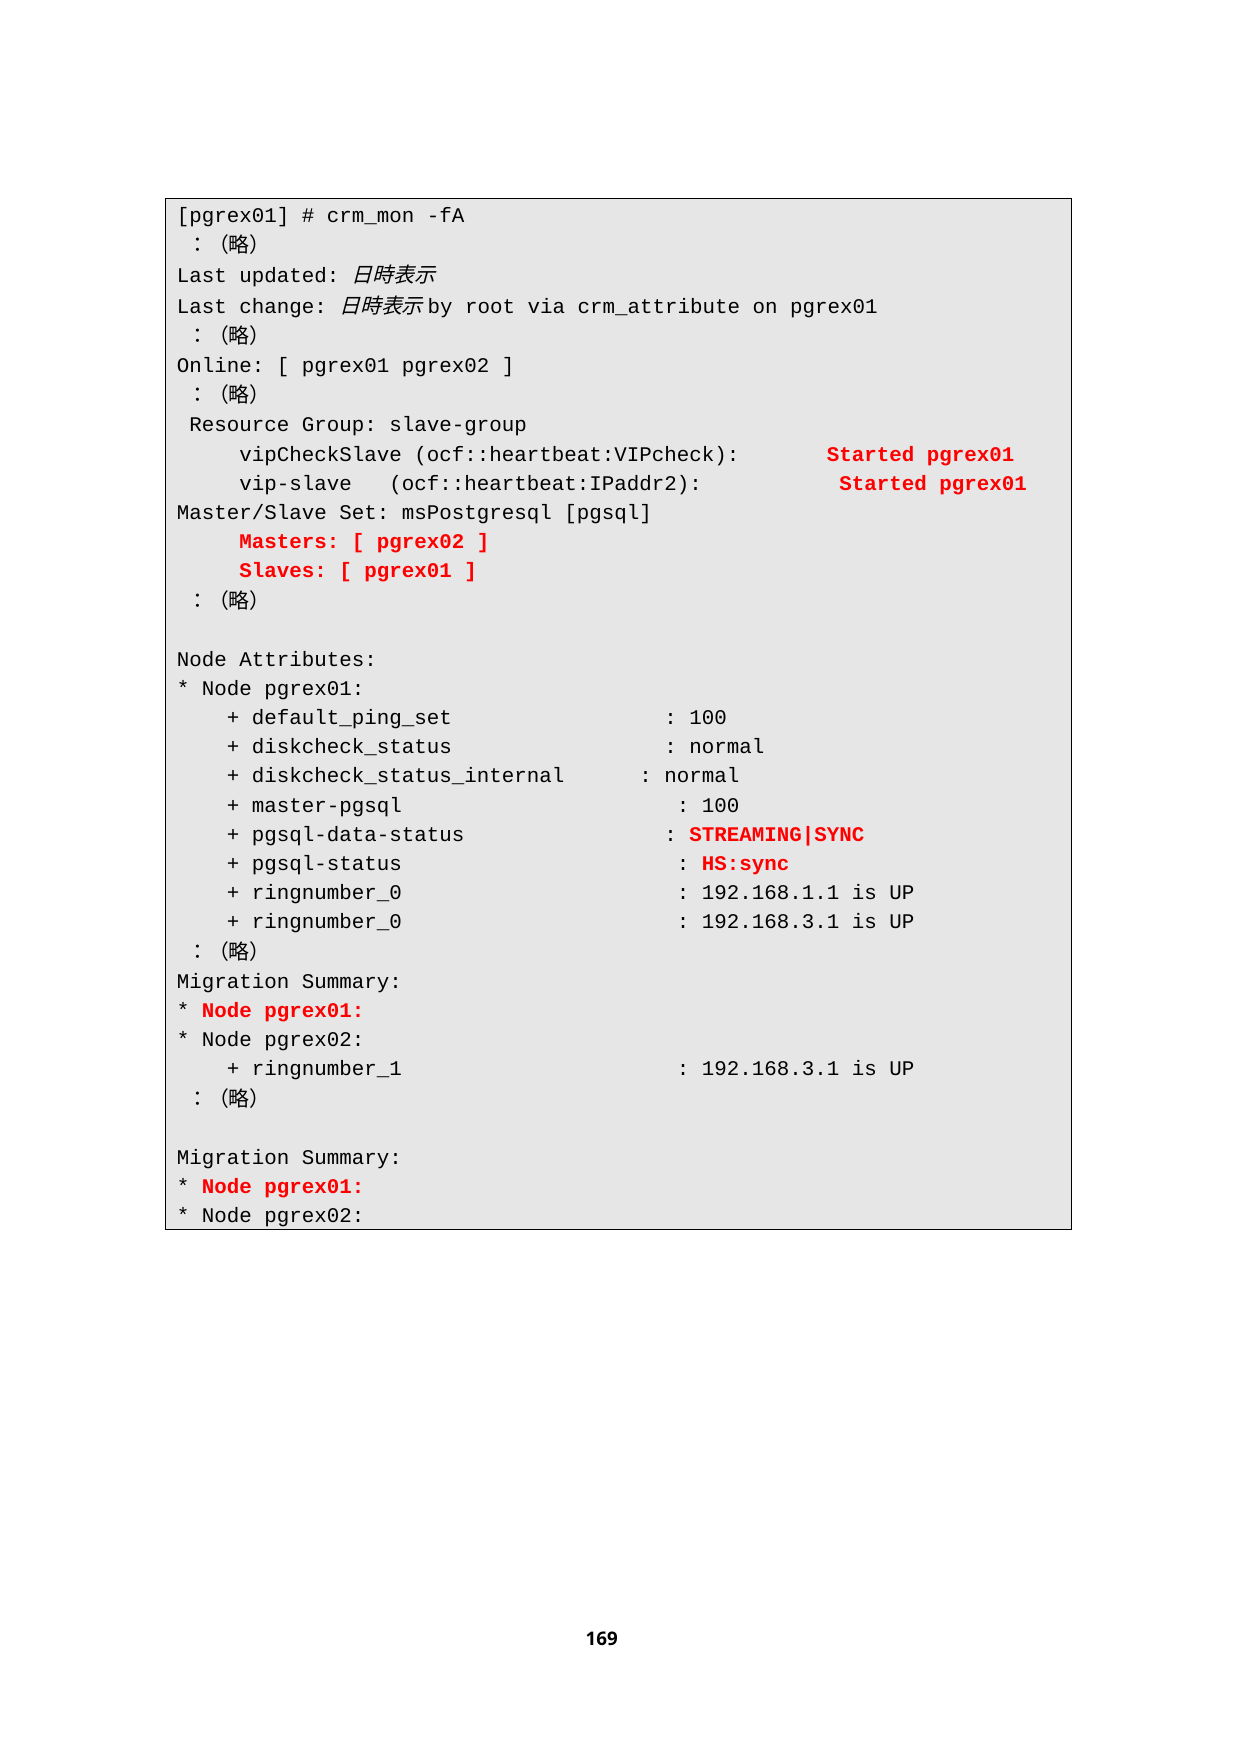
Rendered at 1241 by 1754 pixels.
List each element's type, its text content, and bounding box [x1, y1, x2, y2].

table_header [pgrex01] # crm_mon -fA ：（略） Last updated: 日時表示 Last change: 日時表示 by root via crm_attribute on pgrex01 ：（略） Online: [ pgrex01 pgrex02 ] ：（略） Resource Group: slave-group vipCheckSlave (ocf::heartbeat:VIPcheck): Started pgrex01 vip-slave (ocf::heartbeat:IPaddr2): Started pgrex01 Master/Slave Set: msPostgresql [pgsql] Masters: [ pgrex02 ] Slaves: [ pgrex01 ] ：（略） Node Attributes: * Node pgrex01: + default_ping_set : 100 + diskcheck_status : normal + diskcheck_status_internal : normal + master-pgsql : 100 + pgsql-data-status : STREAMING|SYNC + pgsql-status : HS:sync + ringnumber_0 : 192.168.1.1 is UP + ringnumber_0 : 192.168.3.1 is UP ：（略） Migration Summary: * Node pgrex01: * Node pgrex02: + ringnumber_1 : 192.168.3.1 is UP ：（略） Migration Summary: * Node pgrex01: * Node pgrex02: [166, 199, 1071, 1229]
